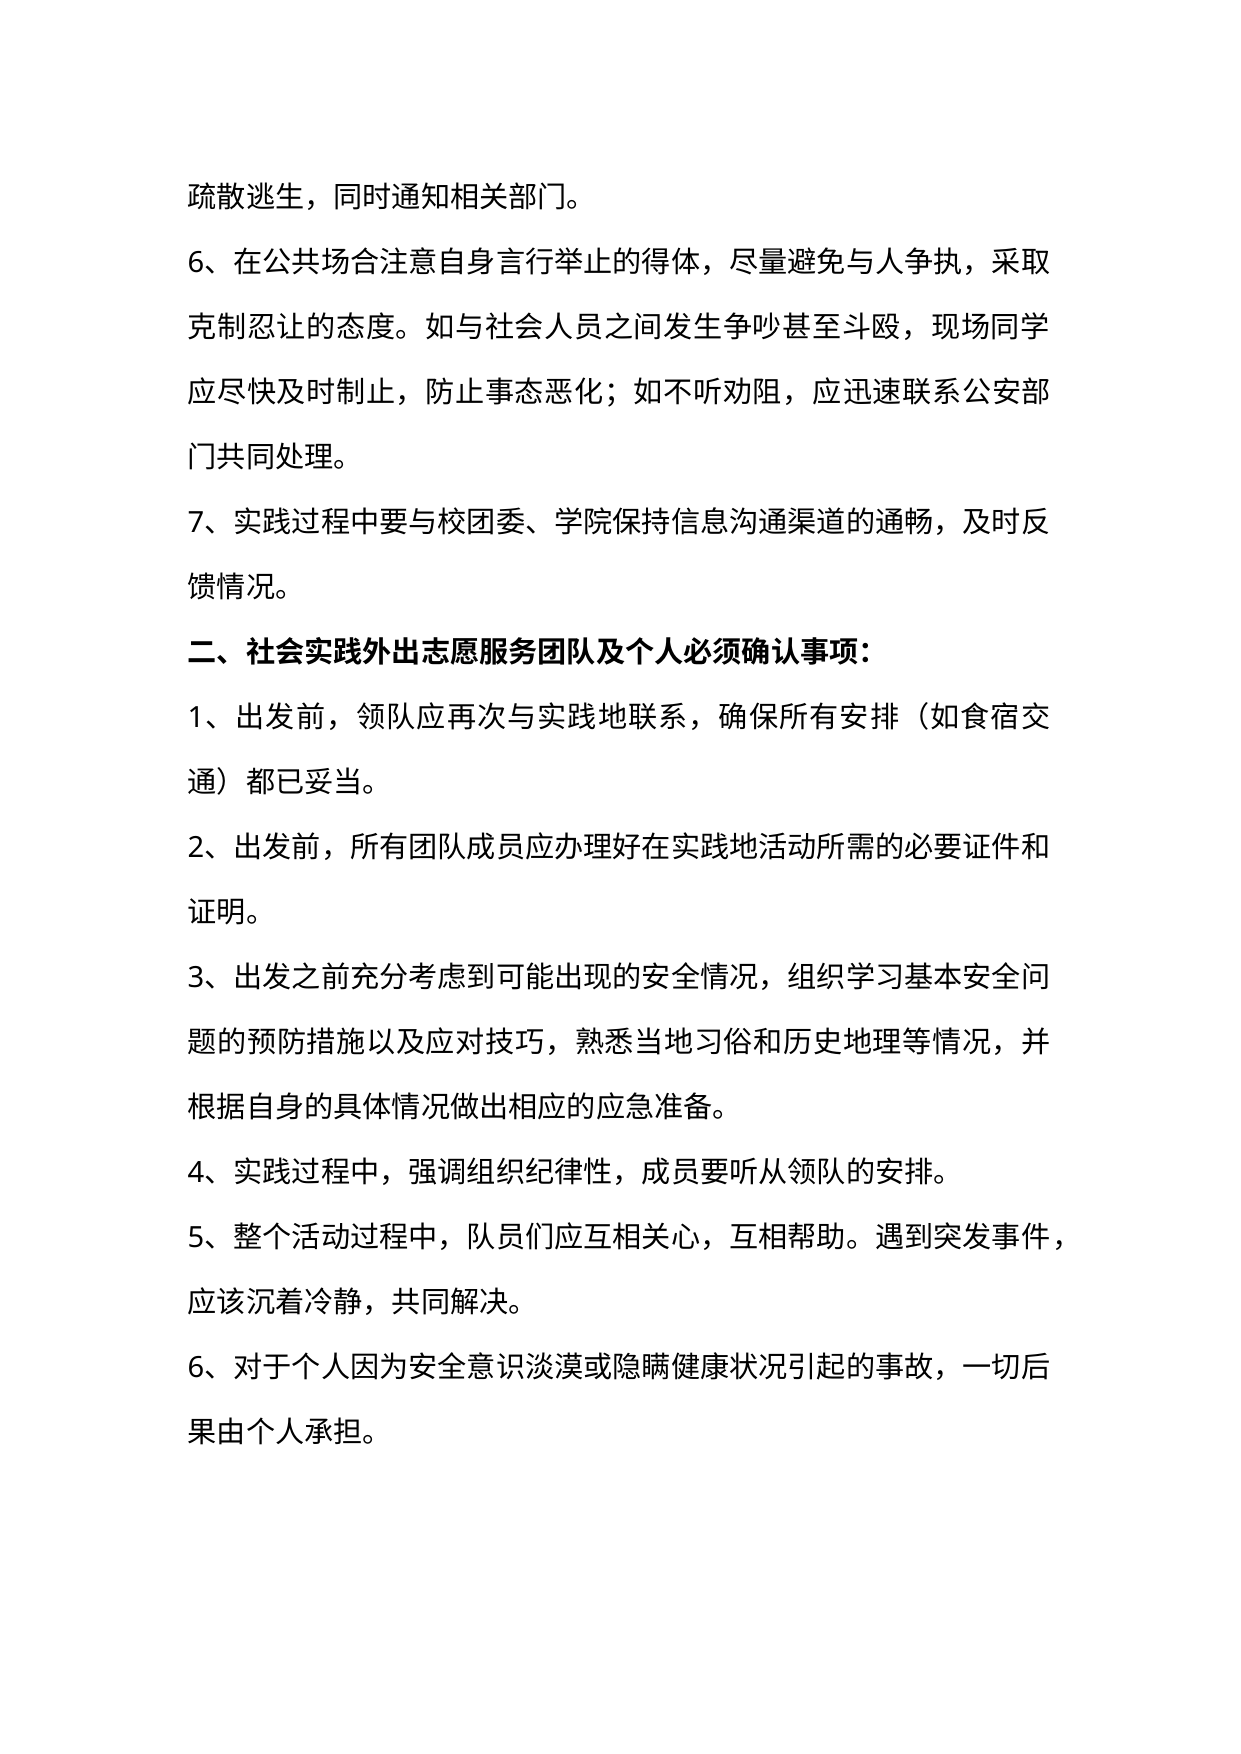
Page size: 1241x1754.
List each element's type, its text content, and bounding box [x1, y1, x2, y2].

text 二、社会实践外出志愿服务团队及个人必须确认事项： [187, 617, 1053, 682]
text 6、对于个人因为安全意识淡漠或隐瞒健康状况引起的事故，一切后果由个人承担。 [187, 1332, 1053, 1462]
text 2、出发前，所有团队成员应办理好在实践地活动所需的必要证件和证明。 [187, 812, 1053, 942]
text 5、整个活动过程中，队员们应互相关心，互相帮助。遇到突发事件，应该沉着冷静，共同解决。 [187, 1202, 1053, 1332]
text 7、实践过程中要与校团委、学院保持信息沟通渠道的通畅，及时反馈情况。 [187, 487, 1053, 617]
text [187, 162, 1053, 227]
text 6、在公共场合注意自身言行举止的得体，尽量避免与人争执，采取克制忍让的态度。如与社会人员之间发生争吵甚至斗殴，现场同学应尽快及时制止，防止事态恶化；如不听劝阻，应迅速联系公安部门共同处理。 [187, 227, 1053, 487]
text 3、出发之前充分考虑到可能出现的安全情况，组织学习基本安全问题的预防措施以及应对技巧，熟悉当地习俗和历史地理等情况，并根据自身的具体情况做出相应的应急准备。 [187, 942, 1053, 1137]
text 4、实践过程中，强调组织纪律性，成员要听从领队的安排。 [187, 1137, 1053, 1202]
text 1、出发前，领队应再次与实践地联系，确保所有安排（如食宿交通）都已妥当。 [187, 682, 1053, 812]
